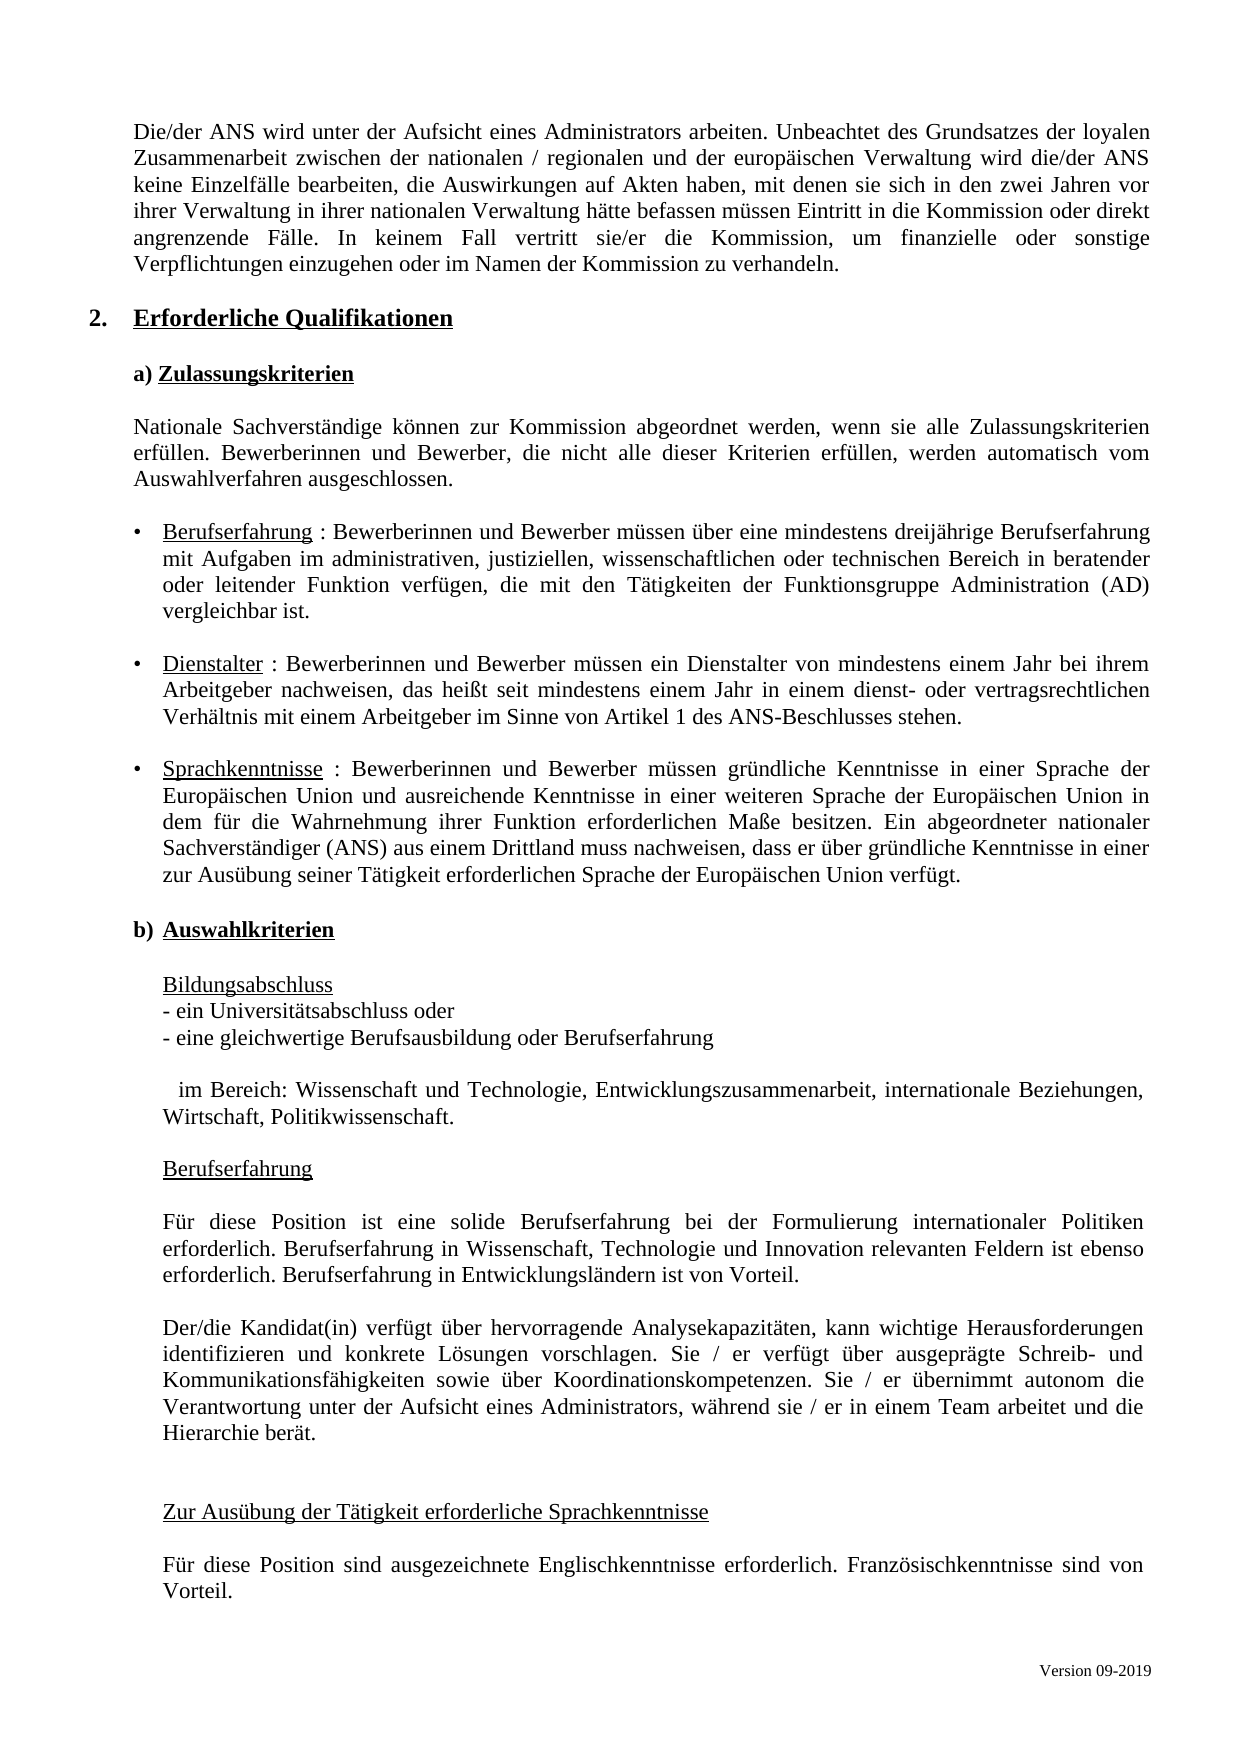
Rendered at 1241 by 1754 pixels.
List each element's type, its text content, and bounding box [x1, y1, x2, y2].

text - eine gleichwertige Berufsausbildung oder Berufserfahrung [162, 1024, 1014, 1050]
text • Berufserfahrung : Bewerberinnen und Bewerber müssen über eine mindestens dreijährige Berufserfahrung mit Aufgaben im administrativen, justiziellen, wissenschaftlichen oder technischen Bereich in beratender oder leitender Funktion verfügen, die mit den Tätigkeiten der Funktionsgruppe Administration (AD) vergleichbar ist. [133, 518, 1152, 624]
list Für diese Position ist eine solide Berufserfahrung bei der Formulierung internationaler Politiken erforderlich. Berufserfahrung in Wissenschaft, Technologie und Innovation relevanten Feldern ist ebenso erforderlich. Berufserfahrung in Entwicklungsländern ist von Vorteil. [162, 1208, 1145, 1287]
list Der/die Kandidat(in) verfügt über hervorragende Analysekapazitäten, kann wichtige Herausforderungen identifizieren und konkrete Lösungen vorschlagen. Sie / er verfügt über ausgeprägte Schreib- und Kommunikationsfähigkeiten sowie über Koordinationskompetenzen. Sie / er übernimmt autonom die Verantwortung unter der Aufsicht eines Administrators, während sie / er in einem Team arbeitet und die Hierarchie berät. [162, 1314, 1145, 1445]
text 2. Erforderliche Qualifikationen [89, 303, 1152, 331]
text Nationale Sachverständige können zur Kommission abgeordnet werden, wenn sie alle Zulassungskriterien erfüllen. Bewerberinnen und Bewerber, die nicht alle dieser Kriterien erfüllen, werden automatisch vom Auswahlverfahren ausgeschlossen. [133, 413, 1152, 492]
text b) Auswahlkriterien [133, 916, 1014, 942]
text a) Zulassungskriterien [133, 360, 1152, 386]
text • Sprachkenntnisse : Bewerberinnen und Bewerber müssen gründliche Kenntnisse in einer Sprache der Europäischen Union und ausreichende Kenntnisse in einer weiteren Sprache der Europäischen Union in dem für die Wahrnehmung ihrer Funktion erforderlichen Maße besitzen. Ein abgeordneter nationaler Sachverständiger (ANS) aus einem Drittland muss nachweisen, dass er über gründliche Kenntnisse in einer zur Ausübung seiner Tätigkeit erforderlichen Sprache der Europäischen Union verfügt. [133, 755, 1152, 887]
text Für diese Position sind ausgezeichnete Englischkenntnisse erforderlich. Französischkenntnisse sind von Vorteil. [162, 1551, 1145, 1603]
text Zur Ausübung der Tätigkeit erforderliche Sprachkenntnisse [162, 1498, 1145, 1524]
text im Bereich: Wissenschaft und Technologie, Entwicklungszusammenarbeit, internationale Beziehungen, Wirtschaft, Politikwissenschaft. [162, 1076, 1145, 1129]
text Bildungsabschluss [162, 971, 1145, 997]
text Die/der ANS wird unter der Aufsicht eines Administrators arbeiten. Unbeachtet des Grundsatzes der loyalen Zusammenarbeit zwischen der nationalen / regionalen und der europäischen Verwaltung wird die/der ANS keine Einzelfälle bearbeiten, die Auswirkungen auf Akten haben, mit denen sie sich in den zwei Jahren vor ihrer Verwaltung in ihrer nationalen Verwaltung hätte befassen müssen Eintritt in die Kommission oder direkt angrenzende Fälle. In keinem Fall vertritt sie/er die Kommission, um finanzielle oder sonstige Verpflichtungen einzugehen oder im Namen der Kommission zu verhandeln. [133, 118, 1152, 276]
text - ein Universitätsabschluss oder [162, 997, 1014, 1024]
text • Dienstalter : Bewerberinnen und Bewerber müssen ein Dienstalter von mindestens einem Jahr bei ihrem Arbeitgeber nachweisen, das heißt seit mindestens einem Jahr in einem dienst- oder vertragsrechtlichen Verhältnis mit einem Arbeitgeber im Sinne von Artikel 1 des ANS-Beschlusses stehen. [133, 650, 1152, 729]
text Berufserfahrung [162, 1156, 1145, 1182]
